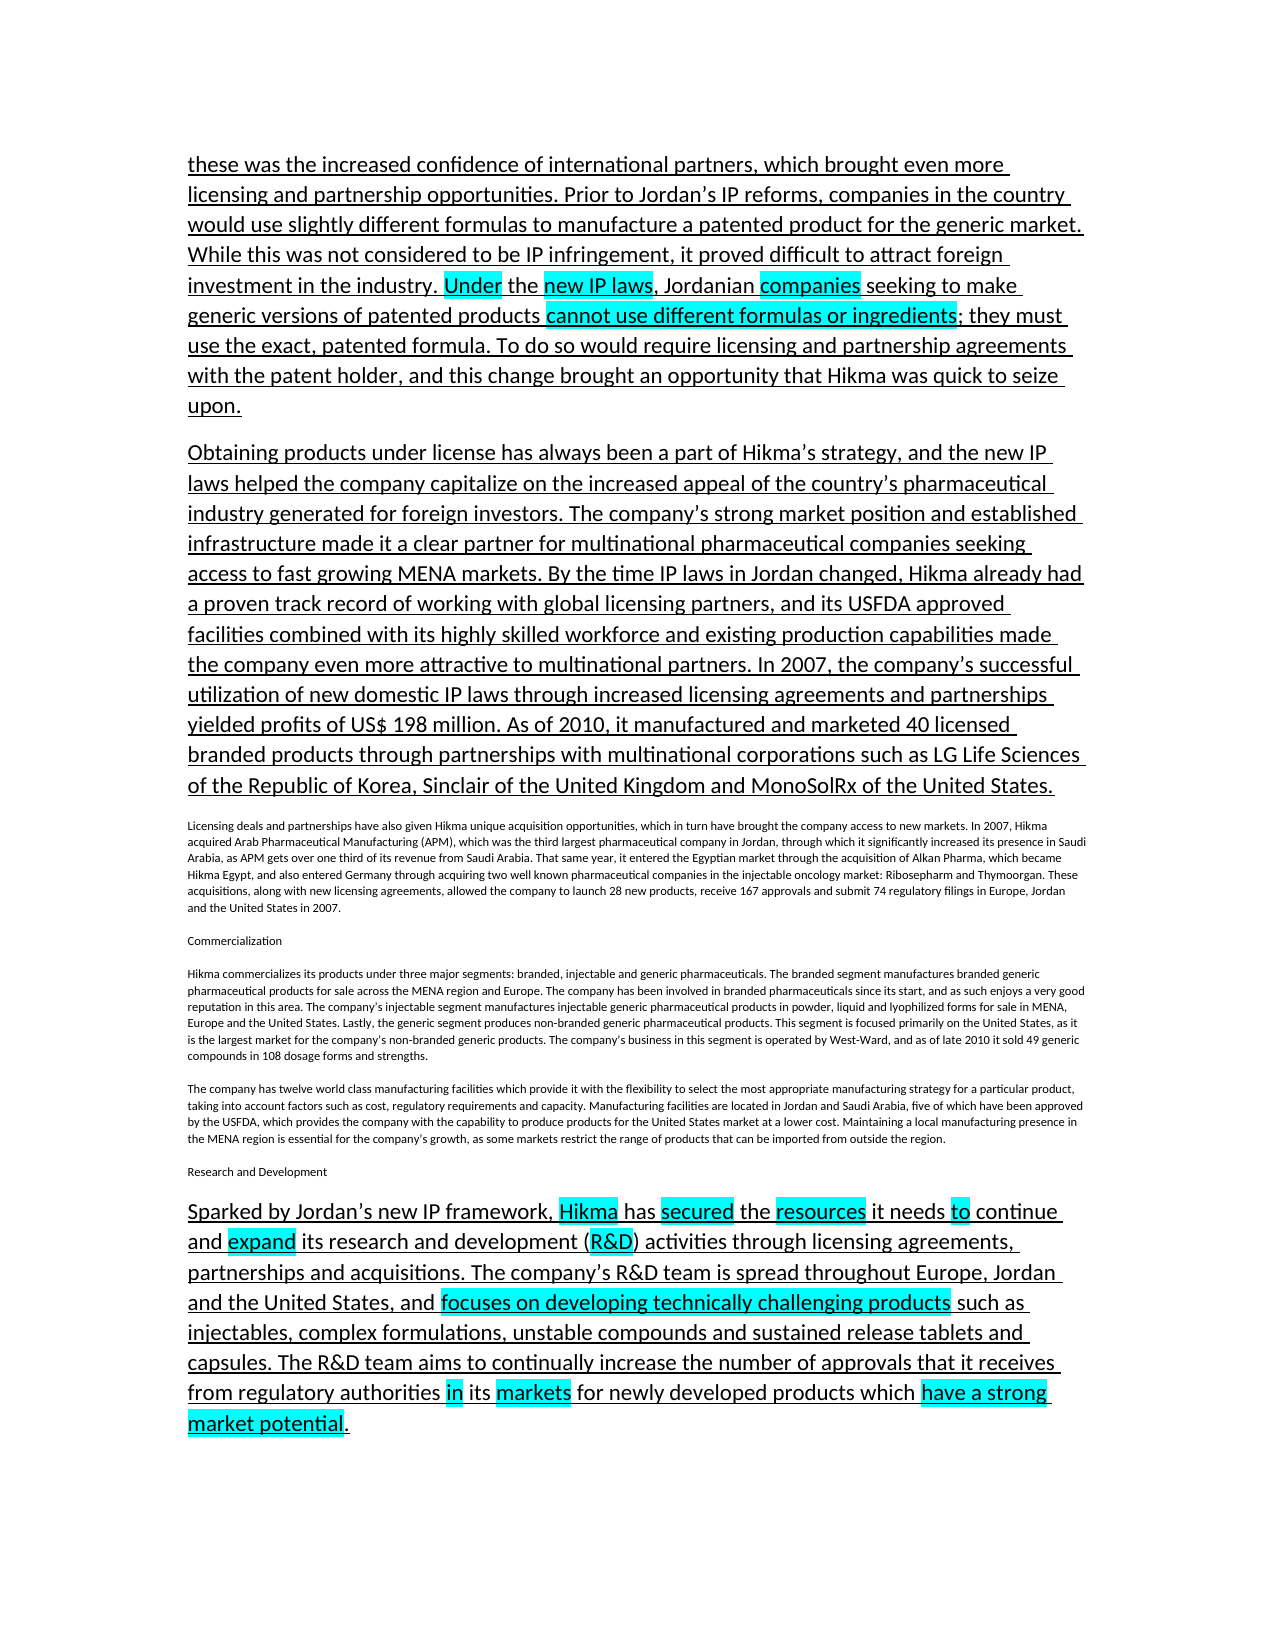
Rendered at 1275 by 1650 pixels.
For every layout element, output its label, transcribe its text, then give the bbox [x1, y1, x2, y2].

text Sparked by Jordan’s new IP framework, Hikma has secured the resources it needs to continue and expand its research and development (R&D) activities through licensing agreements, partnerships and acquisitions. The company’s R&D team is spread throughout Europe, Jordan and the United States, and focuses on developing technically challenging products such as injectables, complex formulations, unstable compounds and sustained release tablets and capsules. The R&D team aims to continually increase the number of approvals that it receives from regulatory authorities in its markets for newly developed products which have a strong market potential. [187, 1197, 1087, 1437]
text Commercialization [187, 933, 1087, 948]
text Research and Development [187, 1164, 1087, 1179]
text The company has twelve world class manufacturing facilities which provide it with the flexibility to select the most appropriate manufacturing strategy for a particular product, taking into account factors such as cost, regulatory requirements and capacity. Manufacturing facilities are located in Jordan and Saudi Arabia, five of which have been approved by the USFDA, which provides the company with the capability to produce products for the United States market at a lower cost. Maintaining a local manufacturing presence in the MENA region is essential for the company’s growth, as some markets restrict the range of products that can be imported from outside the region. [187, 1082, 1087, 1146]
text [187, 150, 1087, 420]
text Hikma commercializes its products under three major segments: branded, injectable and generic pharmaceuticals. The branded segment manufactures branded generic pharmaceutical products for sale across the MENA region and Europe. The company has been involved in branded pharmaceuticals since its start, and as such enjoys a very good reputation in this area. The company’s injectable segment manufactures injectable generic pharmaceutical products in powder, liquid and lyophilized forms for sale in MENA, Europe and the United States. Lastly, the generic segment produces non-branded generic pharmaceutical products. This segment is focused primarily on the United States, as it is the largest market for the company’s non-branded generic products. The company’s business in this segment is operated by West-Ward, and as of late 2010 it sold 49 generic compounds in 108 dosage forms and strengths. [187, 966, 1087, 1064]
text Obtaining products under license has always been a part of Hikma’s strategy, and the new IP laws helped the company capitalize on the increased appeal of the country’s pharmaceutical industry generated for foreign investors. The company’s strong market position and established infrastructure made it a clear partner for multinational pharmaceutical companies seeking access to fast growing MENA markets. By the time IP laws in Jordan changed, Hikma already had a proven track record of working with global licensing partners, and its USFDA approved facilities combined with its highly skilled workforce and existing production capabilities made the company even more attractive to multinational partners. In 2007, the company’s successful utilization of new domestic IP laws through increased licensing agreements and partnerships yielded profits of US$ 198 million. As of 2010, it manufactured and marketed 40 licensed branded products through partnerships with multinational corporations such as LG Life Sciences of the Republic of Korea, Sinclair of the United Kingdom and MonoSolRx of the United States. [187, 438, 1087, 799]
text Licensing deals and partnerships have also given Hikma unique acquisition opportunities, which in turn have brought the company access to new markets. In 2007, Hikma acquired Arab Pharmaceutical Manufacturing (APM), which was the third largest pharmaceutical company in Jordan, through which it significantly increased its presence in Saudi Arabia, as APM gets over one third of its revenue from Saudi Arabia. That same year, it entered the Egyptian market through the acquisition of Alkan Pharma, which became Hikma Egypt, and also entered Germany through acquiring two well known pharmaceutical companies in the injectable oncology market: Ribosepharm and Thymoorgan. These acquisitions, along with new licensing agreements, allowed the company to launch 28 new products, receive 167 approvals and submit 74 regulatory filings in Europe, Jordan and the United States in 2007. [187, 818, 1087, 915]
